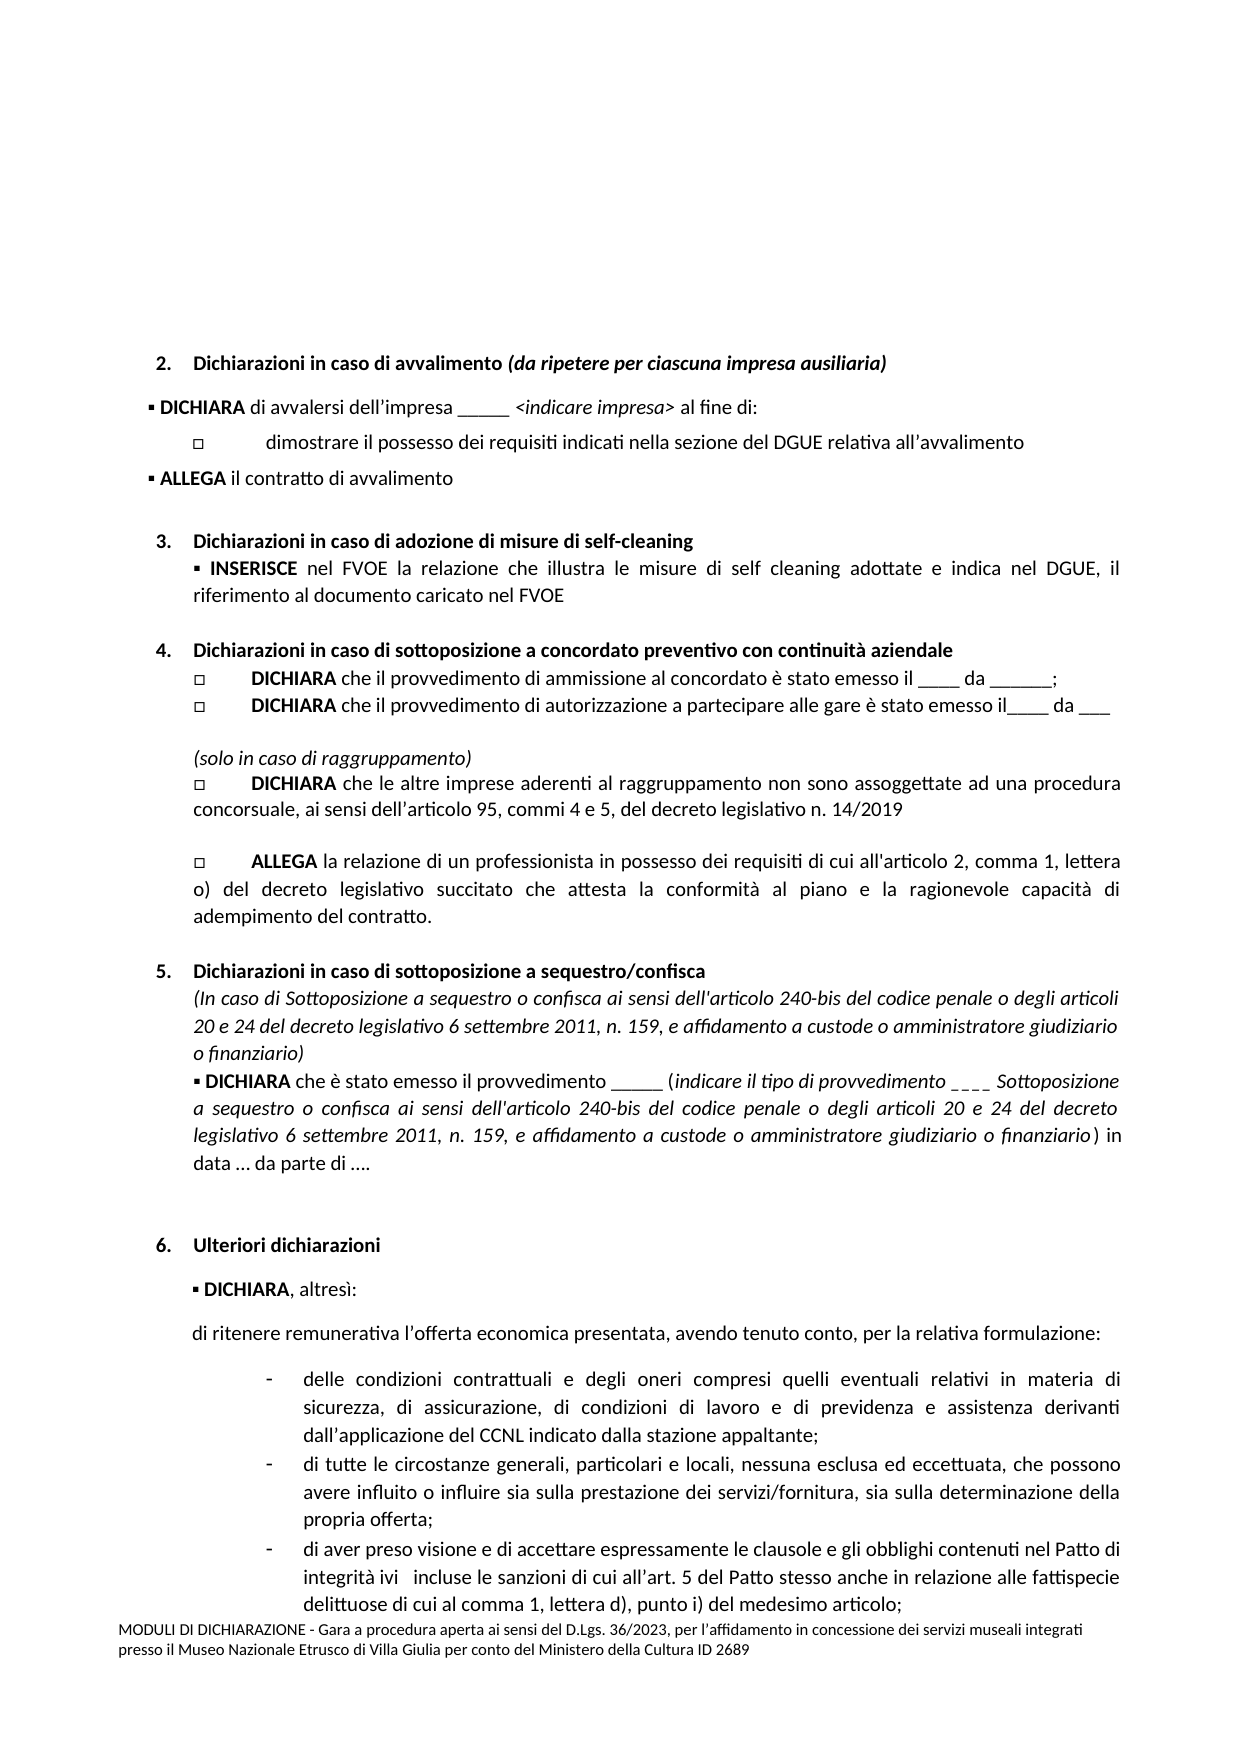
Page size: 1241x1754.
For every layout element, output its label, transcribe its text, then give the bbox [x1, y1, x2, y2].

text ▪ DICHIARA di avvalersi dell’impresa _____ <indicare impresa> al fine di: [148, 394, 1122, 419]
text di ritenere remunerativa l’offerta economica presentata, avendo tenuto conto, per la relativa formulazione: [118, 1320, 1122, 1346]
list (solo in caso di raggruppamento) [193, 745, 1122, 770]
list □ ALLEGA la relazione di un professionista in possesso dei requisiti di cui all'articolo 2, comma 1, lettera o) del decreto legislativo succitato che attesta la conformità al piano e la ragionevole capacità di adempimento del contratto. [193, 849, 1122, 929]
list (In caso di Sottoposizione a sequestro o confisca ai sensi dell'articolo 240-bis del codice penale o degli articoli 20 e 24 del decreto legislativo 6 settembre 2011, n. 159, e affidamento a custode o amministratore giudiziario o finanziario) [193, 986, 1122, 1066]
list ▪ INSERISCE nel FVOE la relazione che illustra le misure di self cleaning adottate e indica nel DGUE, il riferimento al documento caricato nel FVOE [193, 555, 1122, 608]
text ▪ ALLEGA il contratto di avvalimento [148, 465, 1122, 490]
list □ DICHIARA che il provvedimento di autorizzazione a partecipare alle gare è stato emesso il____ da ___ [193, 692, 1122, 718]
list Ulteriori dichiarazioni [156, 1232, 1122, 1258]
list Dichiarazioni in caso di sottoposizione a sequestro/confisca [156, 958, 1122, 984]
list Dichiarazioni in caso di sottoposizione a concordato preventivo con continuità aziendale [156, 637, 1122, 663]
list di tutte le circostanze generali, particolari e locali, nessuna esclusa ed eccettuata, che possono avere influito o influire sia sulla prestazione dei servizi/fornitura, sia sulla determinazione della propria offerta; [266, 1449, 1122, 1532]
list Dichiarazioni in caso di avvalimento (da ripetere per ciascuna impresa ausiliaria) [156, 350, 1122, 376]
text ▪ DICHIARA, altresì: [118, 1276, 1122, 1302]
text □ dimostrare il possesso dei requisiti indicati nella sezione del DGUE relativa all’avvalimento [177, 429, 1122, 455]
list ▪ DICHIARA che è stato emesso il provvedimento _____ (indicare il tipo di provvedimento ____ Sottoposizione a sequestro o confisca ai sensi dell'articolo 240-bis del codice penale o degli articoli 20 e 24 del decreto legislativo 6 settembre 2011, n. 159, e affidamento a custode o amministratore giudiziario o finanziario) in data … da parte di …. [193, 1068, 1122, 1175]
list □ DICHIARA che il provvedimento di ammissione al concordato è stato emesso il ____ da ______; [193, 665, 1122, 690]
list Dichiarazioni in caso di adozione di misure di self-cleaning [156, 528, 1122, 553]
list di aver preso visione e di accettare espressamente le clausole e gli obblighi contenuti nel Patto di integrità ivi incluse le sanzioni di cui all’art. 5 del Patto stesso anche in relazione alle fattispecie delittuose di cui al comma 1, lettera d), punto i) del medesimo articolo; [266, 1534, 1122, 1617]
list delle condizioni contrattuali e degli oneri compresi quelli eventuali relativi in materia di sicurezza, di assicurazione, di condizioni di lavoro e di previdenza e assistenza derivanti dall’applicazione del CCNL indicato dalla stazione appaltante; [266, 1364, 1122, 1447]
list □ DICHIARA che le altre imprese aderenti al raggruppamento non sono assoggettate ad una procedura concorsuale, ai sensi dell’articolo 95, commi 4 e 5, del decreto legislativo n. 14/2019 [193, 770, 1122, 821]
